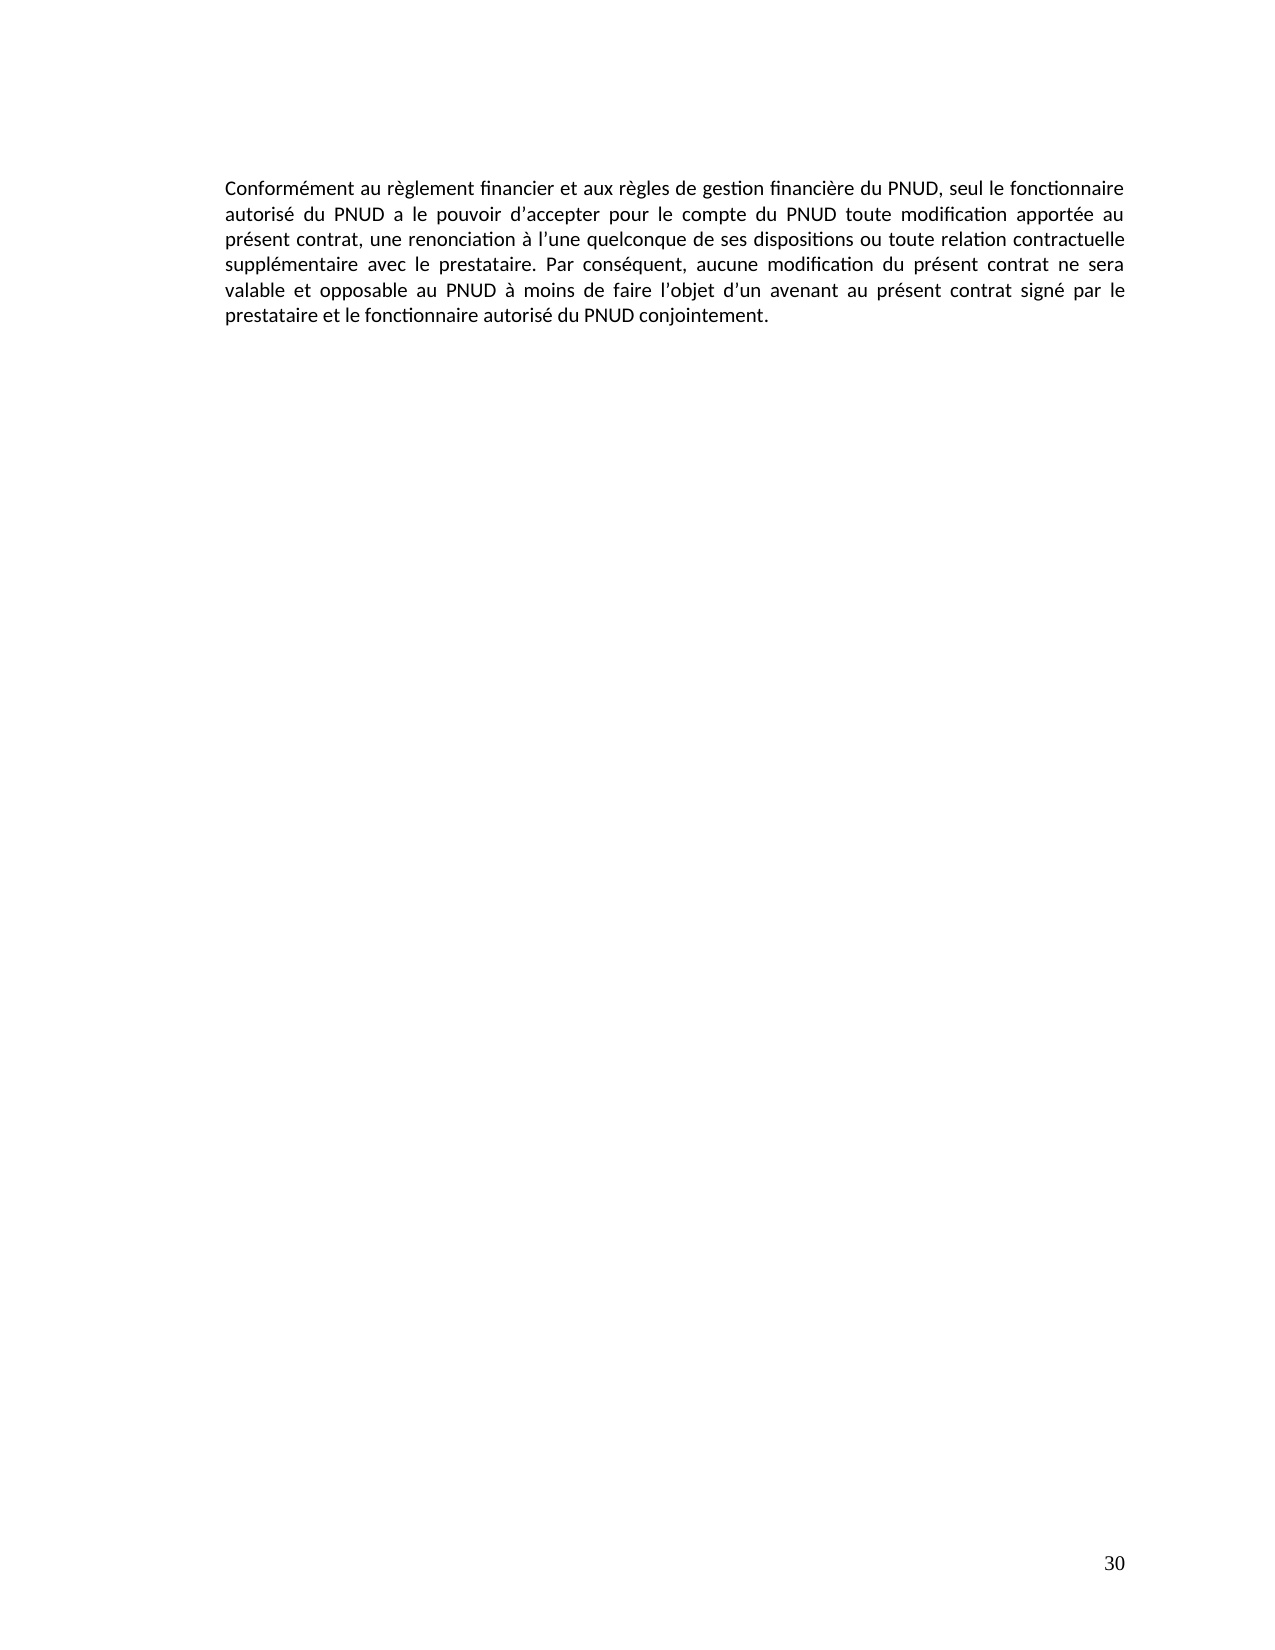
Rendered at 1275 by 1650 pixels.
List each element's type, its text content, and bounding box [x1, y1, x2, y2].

text Conformément au règlement financier et aux règles de gestion financière du PNUD, seul le fonctionnaire autorisé du PNUD a le pouvoir d’accepter pour le compte du PNUD toute modification apportée au présent contrat, une renonciation à l’une quelconque de ses dispositions ou toute relation contractuelle supplémentaire avec le prestataire. Par conséquent, aucune modification du présent contrat ne sera valable et opposable au PNUD à moins de faire l’objet d’un avenant au présent contrat signé par le prestataire et le fonctionnaire autorisé du PNUD conjointement. [225, 175, 1125, 328]
